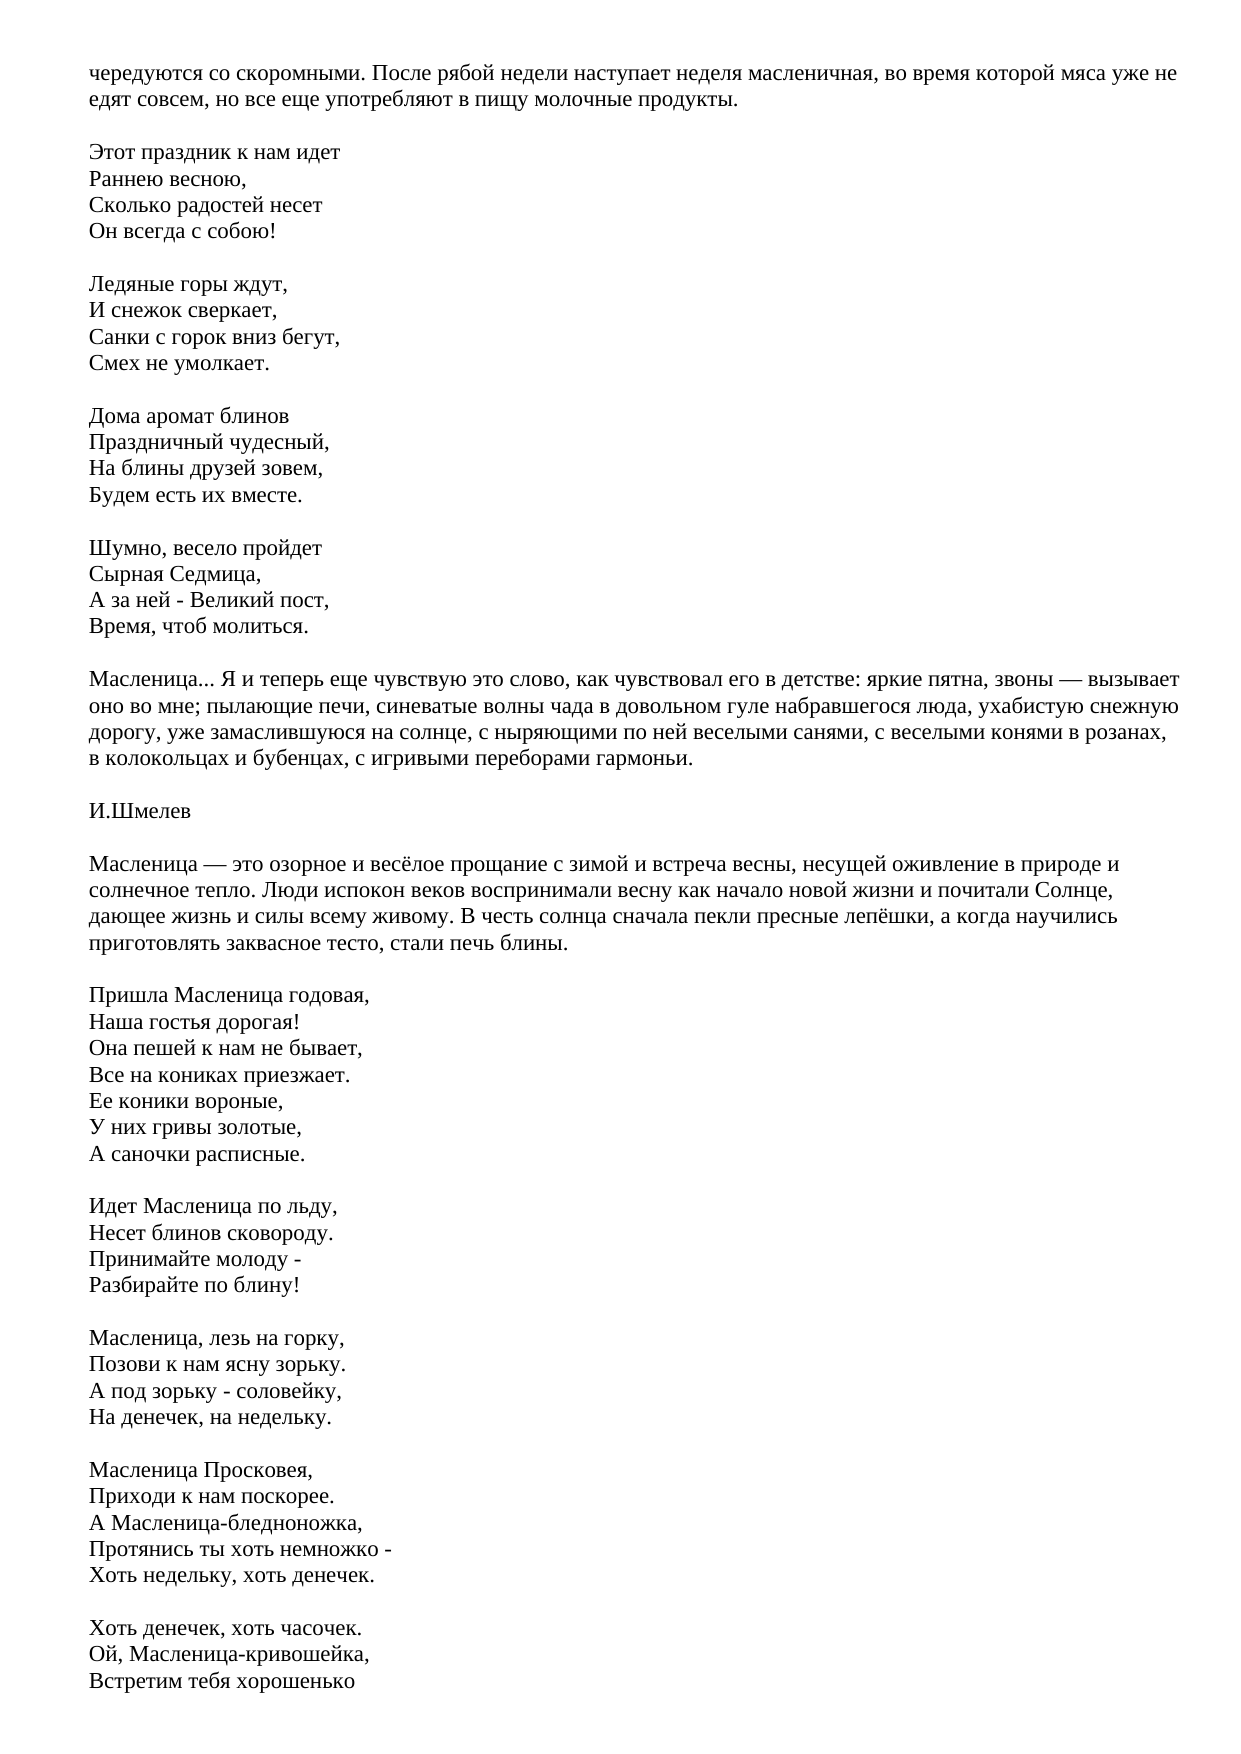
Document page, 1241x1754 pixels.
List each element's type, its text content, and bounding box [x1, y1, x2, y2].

text Он всегда с собою! [89, 217, 1181, 244]
text И снежок сверкает, [89, 296, 1181, 323]
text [89, 59, 1181, 112]
text А Масленица-бледноножка, [89, 1509, 1181, 1535]
text А саночки расписные. [89, 1140, 1181, 1166]
text Пришла Масленица годовая, [89, 982, 1181, 1008]
text Масленица... Я и теперь еще чувствую это слово, как чувствовал его в детстве: яркие пятна, звоны — вызывает оно во мне; пылающие печи, синеватые волны чада в довольном гуле набравшегося люда, ухабистую снежную дорогу, уже замаслившуюся на солнце, с ныряющими по ней веселыми санями, с веселыми конями в розанах, в колокольцах и бубенцах, с игривыми переборами гармоньи. [89, 665, 1181, 771]
text Раннею весною, [89, 164, 1181, 191]
text Этот праздник к нам идет [89, 138, 1181, 164]
text Масленица — это озорное и весёлое прощание с зимой и встреча весны, несущей оживление в природе и солнечное тепло. Люди испокон веков воспринимали весну как начало новой жизни и почитали Солнце, дающее жизнь и силы всему живому. В честь солнца сначала пекли пресные лепёшки, а когда научились приготовлять заквасное тесто, стали печь блины. [89, 850, 1181, 955]
text Сырная Седмица, [89, 560, 1181, 586]
text Принимайте молоду - [89, 1245, 1181, 1271]
text Смех не умолкает. [89, 349, 1181, 375]
text Санки с горок вниз бегут, [89, 323, 1181, 349]
text Масленица, лезь на горку, [89, 1324, 1181, 1351]
text Наша гостья дорогая! [89, 1008, 1181, 1034]
text У них гривы золотые, [89, 1113, 1181, 1140]
text Праздничный чудесный, [89, 428, 1181, 454]
text Все на кониках приезжает. [89, 1061, 1181, 1087]
text Протянись ты хоть немножко - [89, 1535, 1181, 1561]
text На денечек, на недельку. [89, 1403, 1181, 1429]
text Она пешей к нам не бывает, [89, 1034, 1181, 1061]
text Идет Масленица по льду, [89, 1192, 1181, 1219]
text Позови к нам ясну зорьку. [89, 1351, 1181, 1377]
text Дома аромат блинов [89, 402, 1181, 428]
text Несет блинов сковороду. [89, 1219, 1181, 1245]
text Будем есть их вместе. [89, 481, 1181, 507]
text Ледяные горы ждут, [89, 270, 1181, 296]
text Время, чтоб молиться. [89, 613, 1181, 639]
text Хоть недельку, хоть денечек. [89, 1561, 1181, 1588]
text А за ней - Великий пост, [89, 586, 1181, 613]
text Ее коники вороные, [89, 1087, 1181, 1113]
text Разбирайте по блину! [89, 1271, 1181, 1298]
text На блины друзей зовем, [89, 454, 1181, 481]
text Шумно, весело пройдет [89, 533, 1181, 560]
text Ой, Масленица-кривошейка, [89, 1640, 1181, 1667]
text А под зорьку - соловейку, [89, 1377, 1181, 1403]
text Приходи к нам поскорее. [89, 1482, 1181, 1509]
text Сколько радостей несет [89, 191, 1181, 217]
text Встретим тебя хорошенько [89, 1667, 1181, 1693]
text Хоть денечек, хоть часочек. [89, 1614, 1181, 1640]
text И.Шмелев [89, 797, 1181, 823]
text Масленица Просковея, [89, 1456, 1181, 1482]
